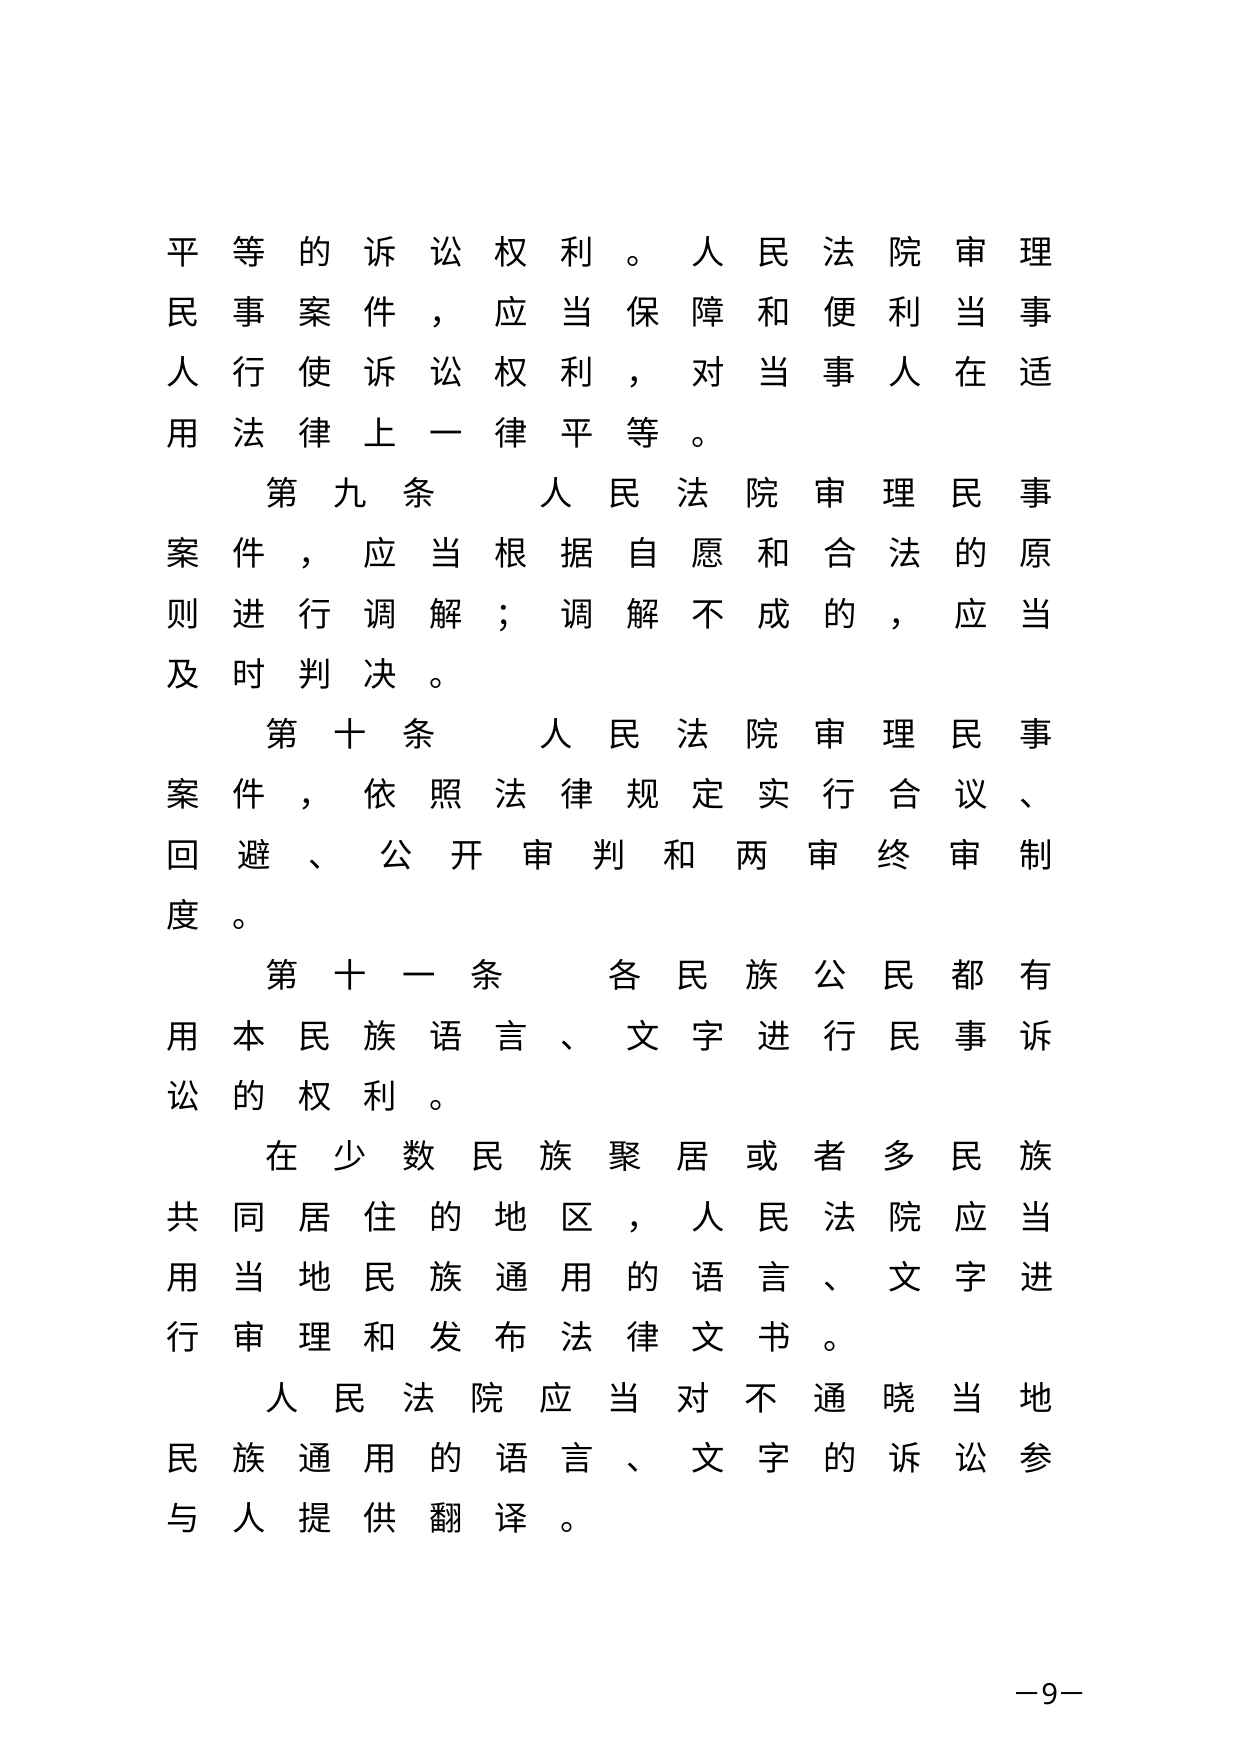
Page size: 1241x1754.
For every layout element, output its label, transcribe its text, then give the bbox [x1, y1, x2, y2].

text 第十条 人民法院审理民事案件，依照法律规定实行合议、回避、公开审判和两审终审制度。 [167, 702, 1085, 943]
text 人民法院应当对不通晓当地民族通用的语言、文字的诉讼参与人提供翻译。 [167, 1365, 1085, 1546]
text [167, 219, 1085, 461]
text 第十一条 各民族公民都有用本民族语言、文字进行民事诉讼的权利。 [167, 943, 1085, 1124]
text 在少数民族聚居或者多民族共同居住的地区，人民法院应当用当地民族通用的语言、文字进行审理和发布法律文书。 [167, 1124, 1085, 1365]
text 第九条 人民法院审理民事案件，应当根据自愿和合法的原则进行调解；调解不成的，应当及时判决。 [167, 461, 1085, 702]
